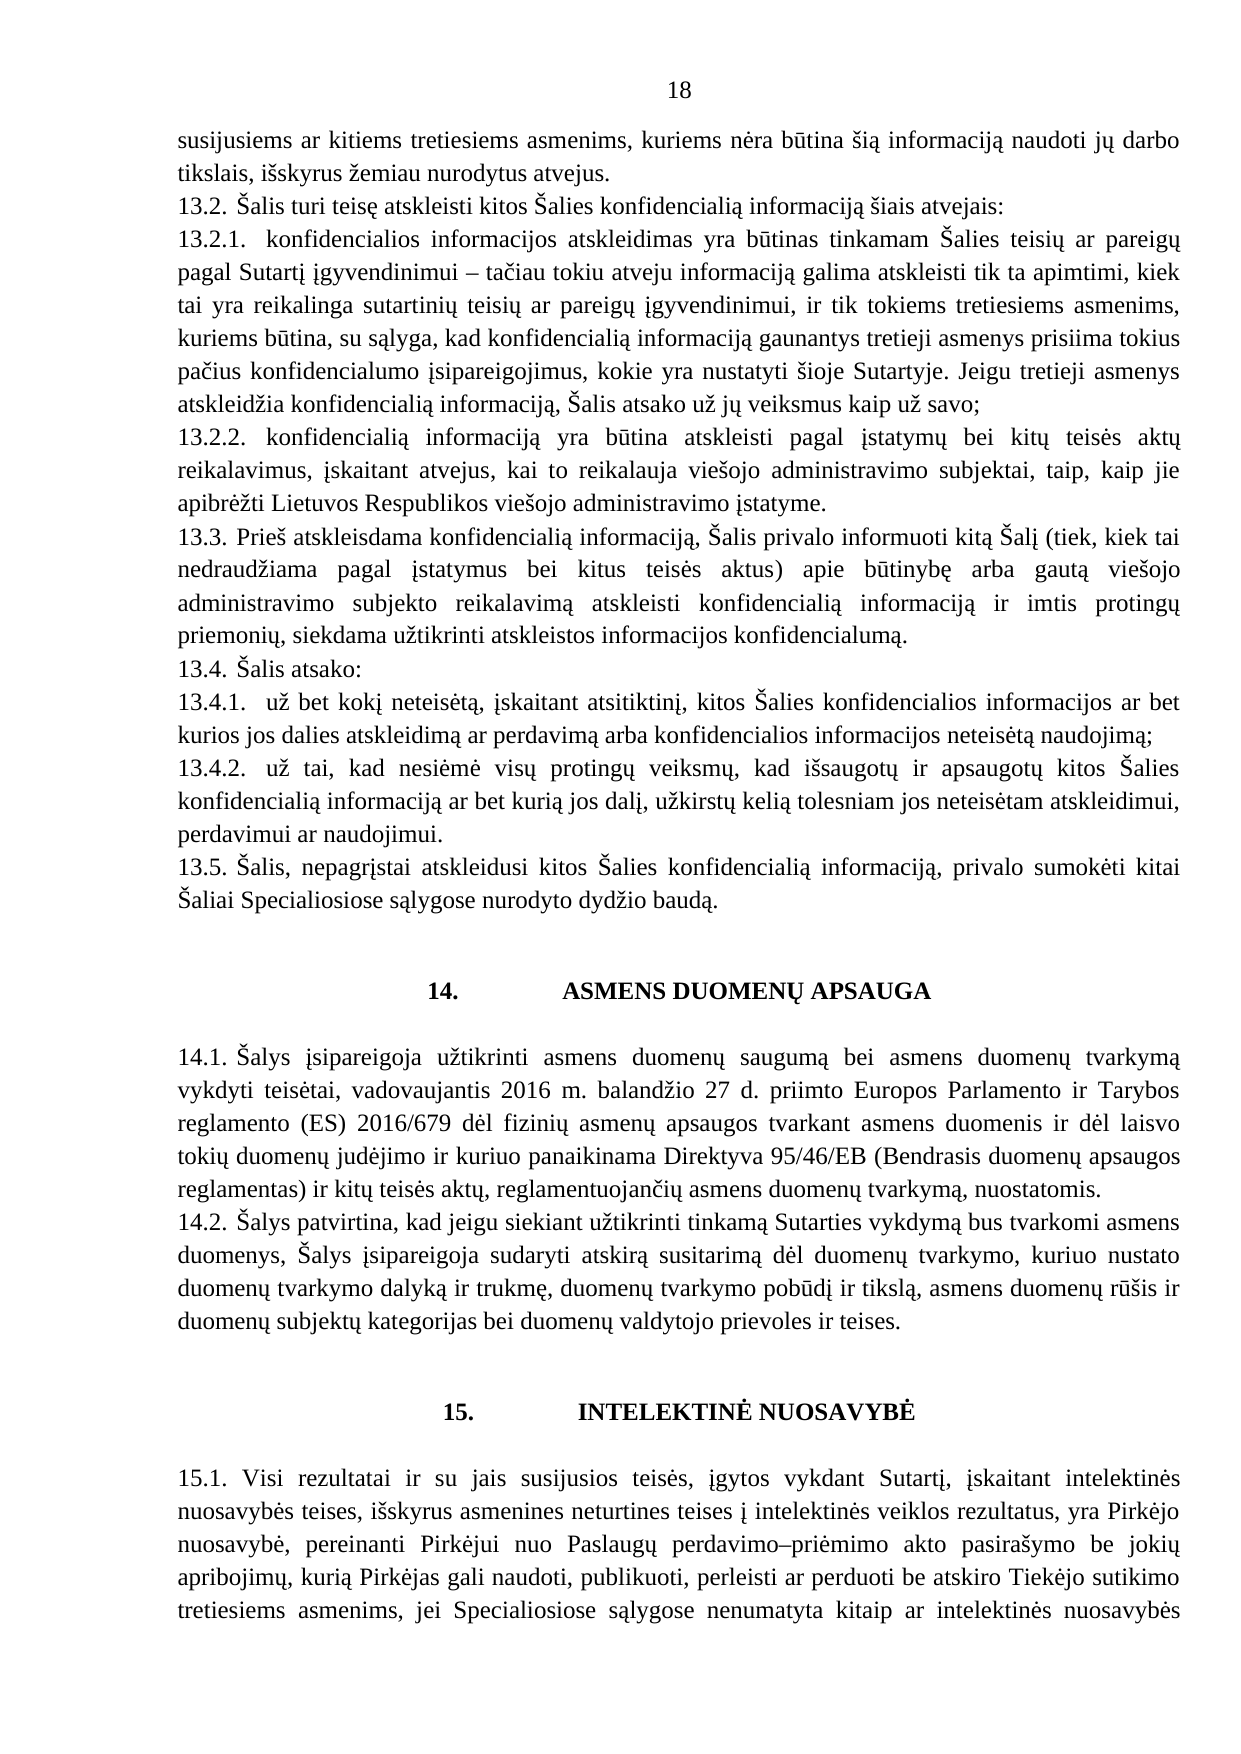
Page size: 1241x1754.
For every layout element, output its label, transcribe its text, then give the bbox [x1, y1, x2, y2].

subtitle 14. Asmens duomenų apsauga [177, 976, 1181, 1004]
text 13.4.1. už bet kokį neteisėtą, įskaitant atsitiktinį, kitos Šalies konfidencialios informacijos ar bet kurios jos dalies atskleidimą ar perdavimą arba konfidencialios informacijos neteisėtą naudojimą; [177, 687, 1181, 748]
text 13.5. Šalis, nepagrįstai atskleidusi kitos Šalies konfidencialią informaciją, privalo sumokėti kitai Šaliai Specialiosiose sąlygose nurodyto dydžio baudą. [177, 852, 1181, 913]
text 13.2. Šalis turi teisę atskleisti kitos Šalies konfidencialią informaciją šiais atvejais: [177, 191, 1181, 220]
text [177, 125, 1181, 187]
text 14.2. Šalys patvirtina, kad jeigu siekiant užtikrinti tinkamą Sutarties vykdymą bus tvarkomi asmens duomenys, Šalys įsipareigoja sudaryti atskirą susitarimą dėl duomenų tvarkymo, kuriuo nustato duomenų tvarkymo dalyką ir trukmę, duomenų tvarkymo pobūdį ir tikslą, asmens duomenų rūšis ir duomenų subjektų kategorijas bei duomenų valdytojo prievoles ir teises. [177, 1207, 1181, 1335]
text 13.2.1. konfidencialios informacijos atskleidimas yra būtinas tinkamam Šalies teisių ar pareigų pagal Sutartį įgyvendinimui – tačiau tokiu atveju informaciją galima atskleisti tik ta apimtimi, kiek tai yra reikalinga sutartinių teisių ar pareigų įgyvendinimui, ir tik tokiems tretiesiems asmenims, kuriems būtina, su sąlyga, kad konfidencialią informaciją gaunantys tretieji asmenys prisiima tokius pačius konfidencialumo įsipareigojimus, kokie yra nustatyti šioje Sutartyje. Jeigu tretieji asmenys atskleidžia konfidencialią informaciją, Šalis atsako už jų veiksmus kaip už savo; [177, 224, 1181, 418]
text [177, 1463, 1181, 1624]
text 14.1. Šalys įsipareigoja užtikrinti asmens duomenų saugumą bei asmens duomenų tvarkymą vykdyti teisėtai, vadovaujantis 2016 m. balandžio 27 d. priimto Europos Parlamento ir Tarybos reglamento (ES) 2016/679 dėl fizinių asmenų apsaugos tvarkant asmens duomenis ir dėl laisvo tokių duomenų judėjimo ir kuriuo panaikinama Direktyva 95/46/EB (Bendrasis duomenų apsaugos reglamentas) ir kitų teisės aktų, reglamentuojančių asmens duomenų tvarkymą, nuostatomis. [177, 1042, 1181, 1203]
text 13.4.2. už tai, kad nesiėmė visų protingų veiksmų, kad išsaugotų ir apsaugotų kitos Šalies konfidencialią informaciją ar bet kurią jos dalį, užkirstų kelią tolesniam jos neteisėtam atskleidimui, perdavimui ar naudojimui. [177, 753, 1181, 847]
text 13.4. Šalis atsako: [177, 654, 1181, 682]
text 13.3. Prieš atskleisdama konfidencialią informaciją, Šalis privalo informuoti kitą Šalį (tiek, kiek tai nedraudžiama pagal įstatymus bei kitus teisės aktus) apie būtinybę arba gautą viešojo administravimo subjekto reikalavimą atskleisti konfidencialią informaciją ir imtis protingų priemonių, siekdama užtikrinti atskleistos informacijos konfidencialumą. [177, 522, 1181, 649]
subtitle 15. Intelektinė nuosavybė [177, 1397, 1181, 1426]
text 13.2.2. konfidencialią informaciją yra būtina atskleisti pagal įstatymų bei kitų teisės aktų reikalavimus, įskaitant atvejus, kai to reikalauja viešojo administravimo subjektai, taip, kaip jie apibrėžti Lietuvos Respublikos viešojo administravimo įstatyme. [177, 422, 1181, 517]
